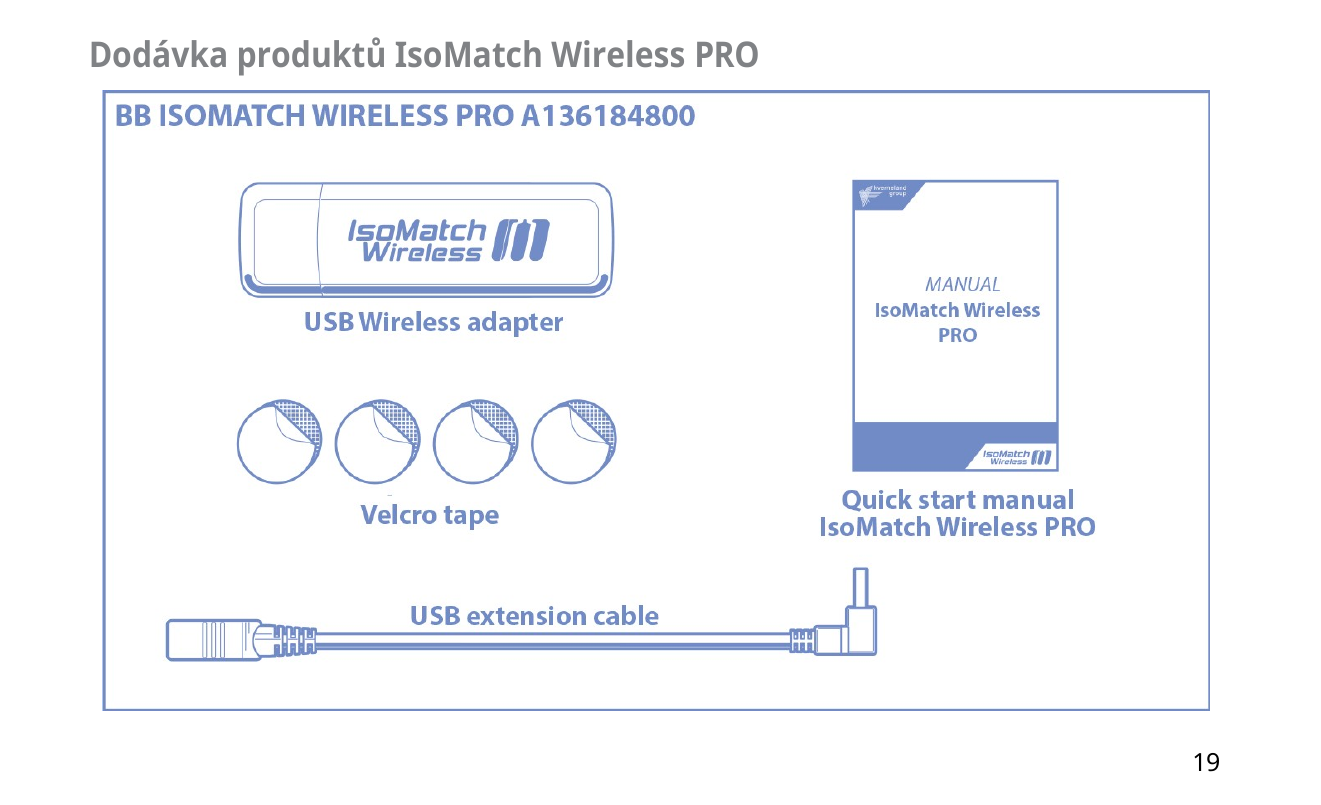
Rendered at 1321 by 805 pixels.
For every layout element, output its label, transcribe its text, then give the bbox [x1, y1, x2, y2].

picture [102, 90, 1210, 711]
subtitle Dodávka produktů IsoMatch Wireless PRO [88, 29, 1258, 78]
